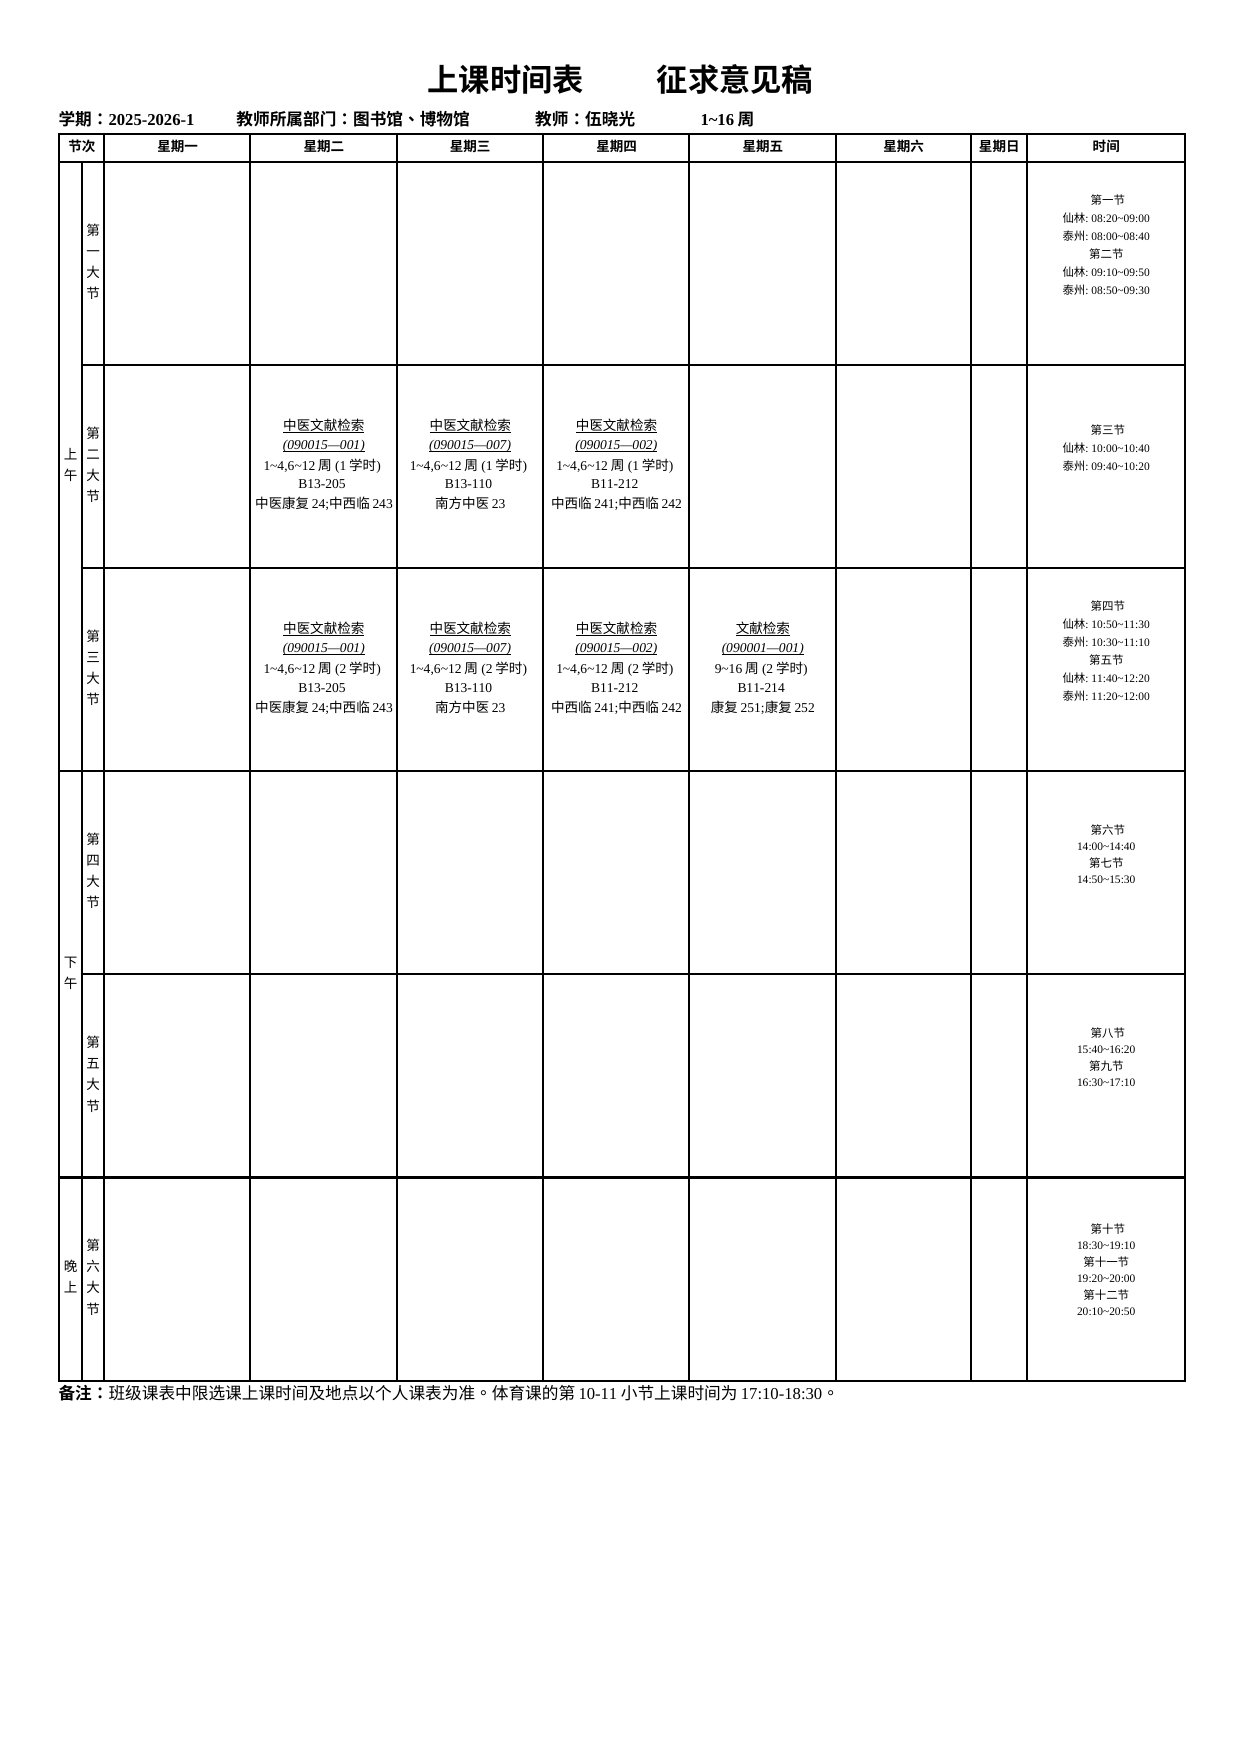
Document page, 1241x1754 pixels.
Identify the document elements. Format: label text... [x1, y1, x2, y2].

table_cell [544, 975, 688, 1176]
table_cell [972, 163, 1026, 364]
table_cell 文献检索 (090001—001) 9~16周 (2学时) B11-214 康复251;康复252 [690, 569, 835, 770]
table_header 星期三 [398, 135, 542, 161]
table_header 星期一 [105, 135, 249, 161]
table_cell 中医文献检索 (090015—001) 1~4,6~12周 (2学时) B13-205 中医康复24;中西临243 [251, 569, 396, 770]
table_cell 中医文献检索 (090015—001) 1~4,6~12周 (1学时) B13-205 中医康复24;中西临243 [251, 366, 396, 567]
table_cell [251, 975, 396, 1176]
table_cell [837, 366, 970, 567]
table_cell 第四大节 [83, 772, 103, 973]
table_cell 中医文献检索 (090015—002) 1~4,6~12周 (2学时) B11-212 中西临241;中西临242 [544, 569, 688, 770]
table_cell 中医文献检索 (090015—002) 1~4,6~12周 (1学时) B11-212 中西临241;中西临242 [544, 366, 688, 567]
table_cell [972, 975, 1026, 1176]
table_cell [972, 772, 1026, 973]
table_header 时间 [1028, 135, 1184, 161]
table_cell [972, 1179, 1026, 1379]
text 备注：班级课表中限选课上课时间及地点以个人课表为准。体育课的第10-11小节上课时间为17:10-18:30。 [58, 1382, 1182, 1404]
table_header 星期二 [251, 135, 396, 161]
table_cell [837, 1179, 970, 1379]
table_cell [105, 975, 249, 1176]
table_cell [105, 772, 249, 973]
table_header 节次 [60, 135, 103, 161]
table_cell [544, 1179, 688, 1379]
table_cell [837, 772, 970, 973]
table_cell [690, 772, 835, 973]
table_cell [251, 772, 396, 973]
table_header 星期四 [544, 135, 688, 161]
table_cell 第四节 仙林: 10:50~11:30 泰州: 10:30~11:10 第五节 仙林: 11:40~12:20 泰州: 11:20~12:00 [1028, 569, 1184, 770]
table_header 星期六 [837, 135, 970, 161]
table_header 星期日 [972, 135, 1026, 161]
table_cell 第六大节 [83, 1179, 103, 1379]
text 上课时间表 征求意见稿 [58, 58, 1182, 101]
table_cell 第三大节 [83, 569, 103, 770]
table_cell [690, 163, 835, 364]
text 学期：2025-2026-1 教师所属部门：图书馆、博物馆 教师：伍晓光 1~16周 [58, 107, 1182, 130]
table_cell 第一大节 [83, 163, 103, 364]
table_cell 第五大节 [83, 975, 103, 1176]
table_cell [398, 163, 542, 364]
table_cell [251, 1179, 396, 1379]
table_cell [105, 569, 249, 770]
table_cell [690, 975, 835, 1176]
table_cell 第六节 14:00~14:40 第七节 14:50~15:30 [1028, 772, 1184, 973]
table_cell [544, 163, 688, 364]
table_cell 第十节 18:30~19:10 第十一节 19:20~20:00 第十二节 20:10~20:50 [1028, 1179, 1184, 1379]
table_cell 上午 [60, 163, 81, 770]
table_header 星期五 [690, 135, 835, 161]
table_cell [972, 569, 1026, 770]
table_cell [398, 772, 542, 973]
table_cell [837, 975, 970, 1176]
table_cell 第一节 仙林: 08:20~09:00 泰州: 08:00~08:40 第二节 仙林: 09:10~09:50 泰州: 08:50~09:30 [1028, 163, 1184, 364]
table_cell 第三节 仙林: 10:00~10:40 泰州: 09:40~10:20 [1028, 366, 1184, 567]
table_cell [544, 772, 688, 973]
table_cell 第八节 15:40~16:20 第九节 16:30~17:10 [1028, 975, 1184, 1176]
table_cell [837, 569, 970, 770]
table_cell 晚上 [60, 1179, 81, 1379]
table_cell [690, 366, 835, 567]
table_cell 下午 [60, 772, 81, 1176]
table_cell [398, 1179, 542, 1379]
table_cell 中医文献检索 (090015—007) 1~4,6~12周 (2学时) B13-110 南方中医23 [398, 569, 542, 770]
table_cell [105, 163, 249, 364]
table_cell [972, 366, 1026, 567]
table_cell [105, 1179, 249, 1379]
table_cell [105, 366, 249, 567]
table_cell [690, 1179, 835, 1379]
table_cell 中医文献检索 (090015—007) 1~4,6~12周 (1学时) B13-110 南方中医23 [398, 366, 542, 567]
table_cell [398, 975, 542, 1176]
table_cell [251, 163, 396, 364]
table_cell [837, 163, 970, 364]
table_cell 第二大节 [83, 366, 103, 567]
